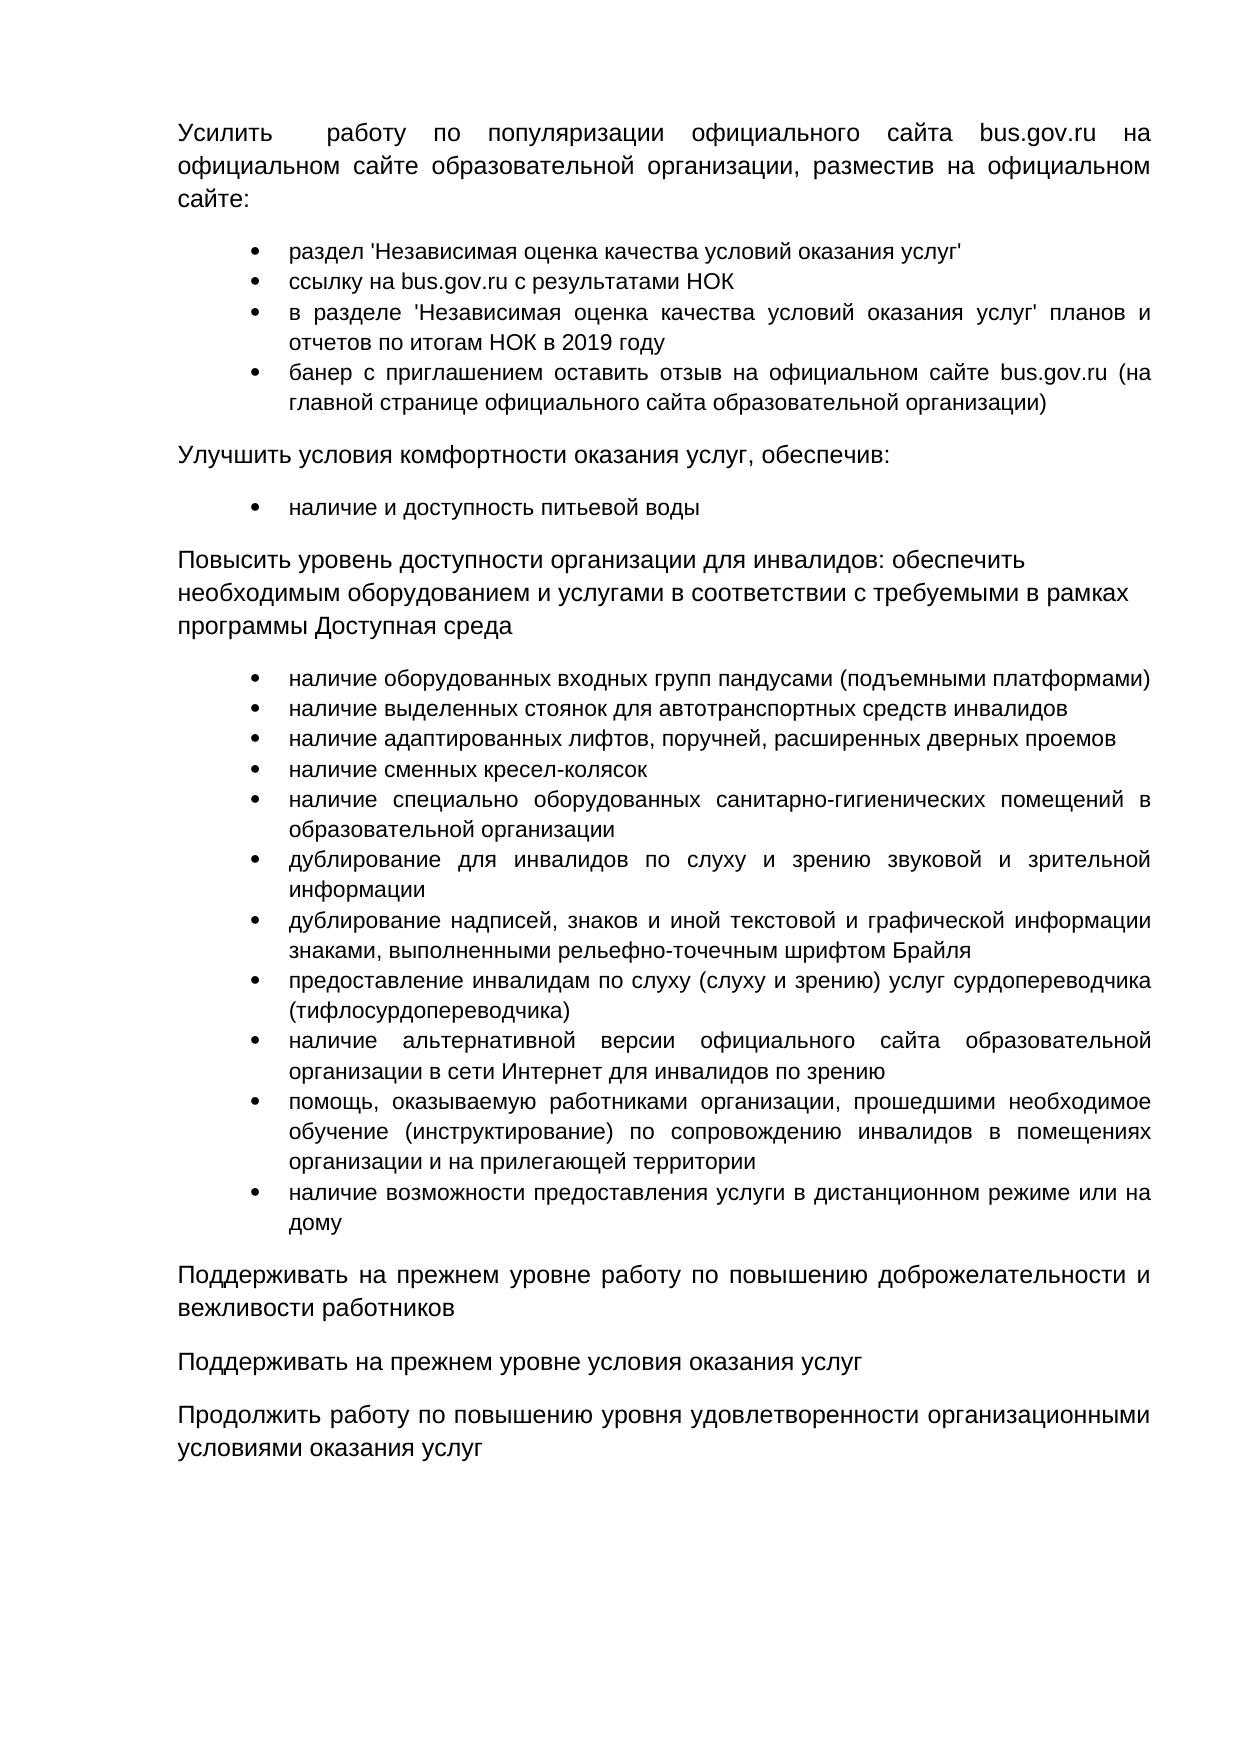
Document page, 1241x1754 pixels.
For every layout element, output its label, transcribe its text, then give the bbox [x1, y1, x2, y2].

text Поддерживать на прежнем уровне работу по повышению доброжелательности и вежливости работников [177, 1260, 1152, 1321]
list наличие адаптированных лифтов, поручней, расширенных дверных проемов [251, 725, 1152, 752]
list помощь, оказываемую работниками организации, прошедшими необходимое обучение (инструктирование) по сопровождению инвалидов в помещениях организации и на прилегающей территории [251, 1088, 1152, 1174]
list наличие сменных кресел-колясок [251, 756, 1152, 782]
text Поддерживать на прежнем уровне условия оказания услуг [177, 1347, 1152, 1375]
text Усилить работу по популяризации официального сайта bus.gov.ru на официальном сайте образовательной организации, разместив на официальном сайте: [177, 118, 1152, 213]
list наличие и доступность питьевой воды [251, 494, 1152, 520]
list дублирование для инвалидов по слуху и зрению звуковой и зрительной информации [251, 846, 1152, 903]
list наличие альтернативной версии официального сайта образовательной организации в сети Интернет для инвалидов по зрению [251, 1027, 1152, 1084]
text Улучшить условия комфортности оказания услуг, обеспечив: [177, 440, 1152, 469]
list наличие выделенных стоянок для автотранспортных средств инвалидов [251, 695, 1152, 721]
list наличие возможности предоставления услуги в дистанционном режиме или на дому [251, 1178, 1152, 1235]
list дублирование надписей, знаков и иной текстовой и графической информации знаками, выполненными рельефно-точечным шрифтом Брайля [251, 907, 1152, 963]
list предоставление инвалидам по слуху (слуху и зрению) услуг сурдопереводчика (тифлосурдопереводчика) [251, 967, 1152, 1023]
list раздел 'Независимая оценка качества условий оказания услуг' [251, 238, 1152, 264]
list наличие оборудованных входных групп пандусами (подъемными платформами) [251, 665, 1152, 691]
text Продолжить работу по повышению уровня удовлетворенности организационными условиями оказания услуг [177, 1400, 1152, 1462]
list наличие специально оборудованных санитарно-гигиенических помещений в образовательной организации [251, 786, 1152, 842]
list в разделе 'Независимая оценка качества условий оказания услуг' планов и отчетов по итогам НОК в 2019 году [251, 298, 1152, 355]
list ссылку на bus.gov.ru с результатами НОК [251, 268, 1152, 294]
text Повысить уровень доступности организации для инвалидов: обеспечить необходимым оборудованием и услугами в соответствии с требуемыми в рамках программы Доступная среда [177, 545, 1152, 640]
list банер с приглашением оставить отзыв на официальном сайте bus.gov.ru (на главной странице официального сайта образовательной организации) [251, 359, 1152, 415]
